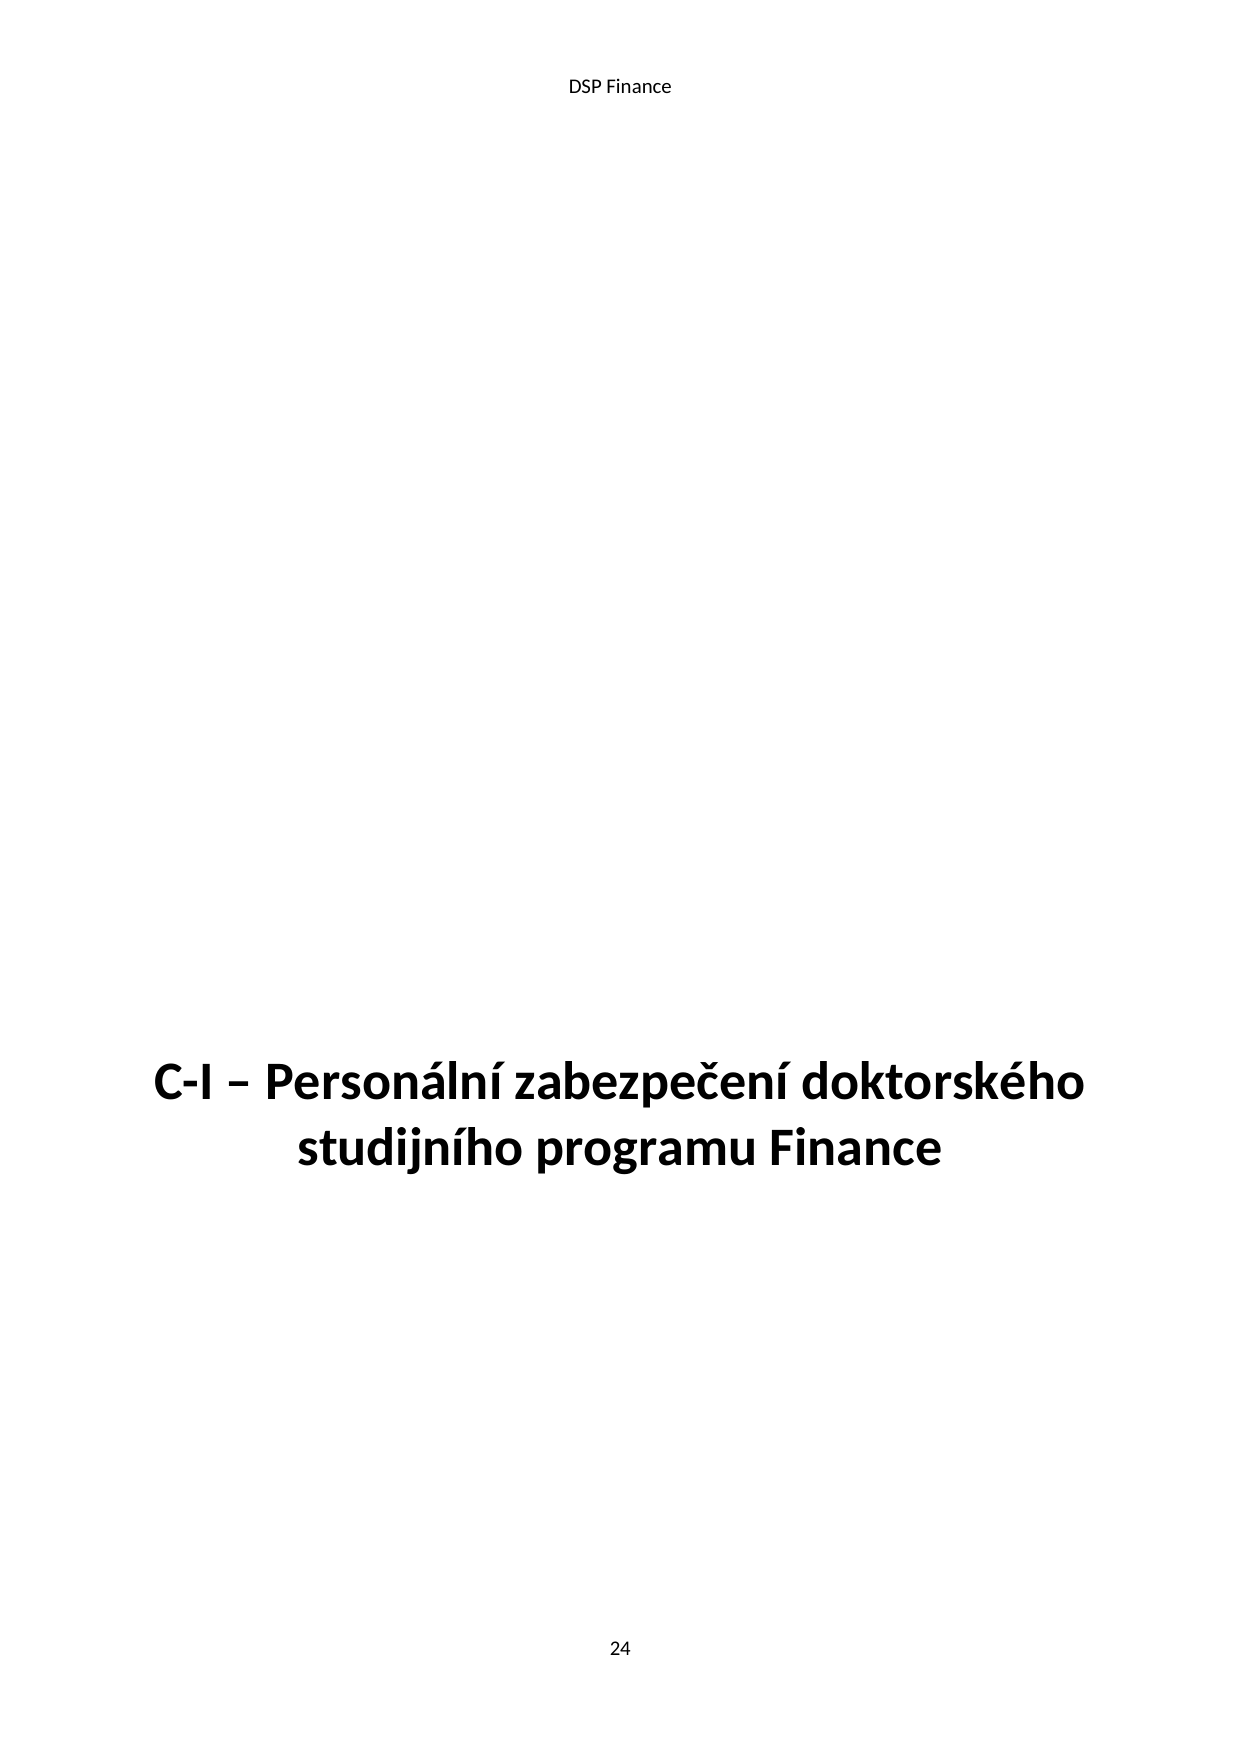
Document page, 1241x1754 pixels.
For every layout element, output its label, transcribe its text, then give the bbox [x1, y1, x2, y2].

text C-I – Personální zabezpečení doktorského studijního programu Finance [148, 1047, 1093, 1179]
